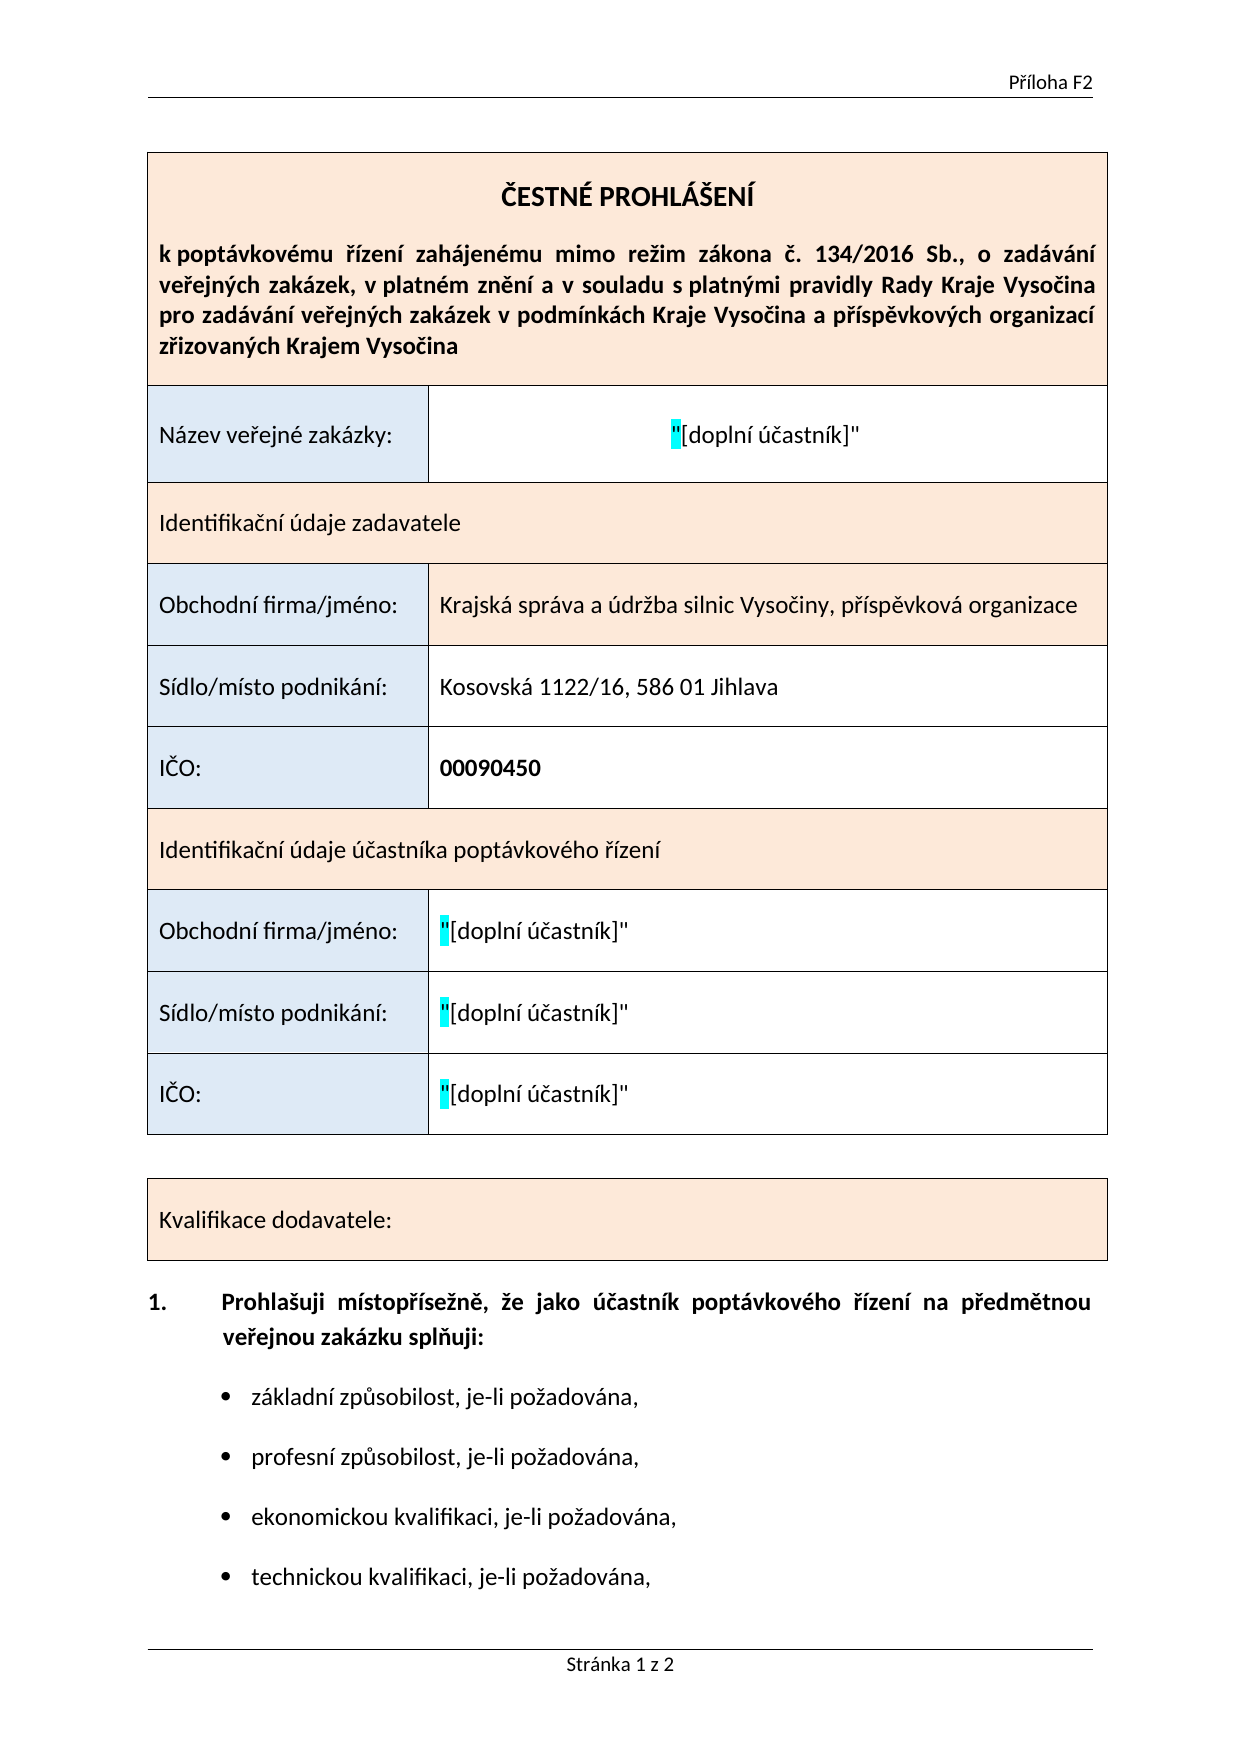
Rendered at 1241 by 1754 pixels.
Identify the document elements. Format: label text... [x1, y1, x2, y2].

table_header Kvalifikace dodavatele: [148, 1179, 1107, 1260]
table_cell [429, 1054, 1107, 1134]
table_cell Obchodní firma/jméno: [148, 890, 428, 971]
table_cell Sídlo/místo podnikání: [148, 646, 428, 726]
table_cell IČO: [148, 727, 428, 808]
list základní způsobilost, je-li požadována, [221, 1381, 1093, 1411]
list ekonomickou kvalifikaci, je-li požadována, [221, 1501, 1093, 1531]
table_cell Identifikační údaje zadavatele [148, 483, 1107, 563]
table_cell IČO: [148, 1054, 428, 1134]
table_cell Identifikační údaje účastníka poptávkového řízení [148, 809, 1107, 889]
table_cell Název veřejné zakázky: [148, 386, 428, 482]
table_cell Krajská správa a údržba silnic Vysočiny, příspěvková organizace [429, 564, 1107, 645]
table_cell [429, 972, 1107, 1052]
table_cell [429, 890, 1107, 971]
table_cell Obchodní firma/jméno: [148, 564, 428, 645]
table_cell 00090450 [429, 727, 1107, 808]
table_header ČESTNÉ PROHLÁŠENÍ k poptávkovému řízení zahájenému mimo režim zákona č. 134/2016 Sb., o zadávání veřejných zakázek, v platném znění a v souladu s platnými pravidly Rady Kraje Vysočina pro zadávání veřejných zakázek v podmínkách Kraje Vysočina a příspěvkových organizací zřizovaných Krajem Vysočina [148, 153, 1107, 385]
list technickou kvalifikaci, je-li požadována, [221, 1561, 1093, 1591]
table_cell Sídlo/místo podnikání: [148, 972, 428, 1052]
list Prohlašuji místopřísežně, že jako účastník poptávkového řízení na předmětnou veřejnou zakázku splňuji: [148, 1286, 1093, 1351]
table_cell Kosovská 1122/16, 586 01 Jihlava [429, 646, 1107, 726]
table_cell [429, 386, 1107, 482]
list profesní způsobilost, je-li požadována, [221, 1441, 1093, 1471]
